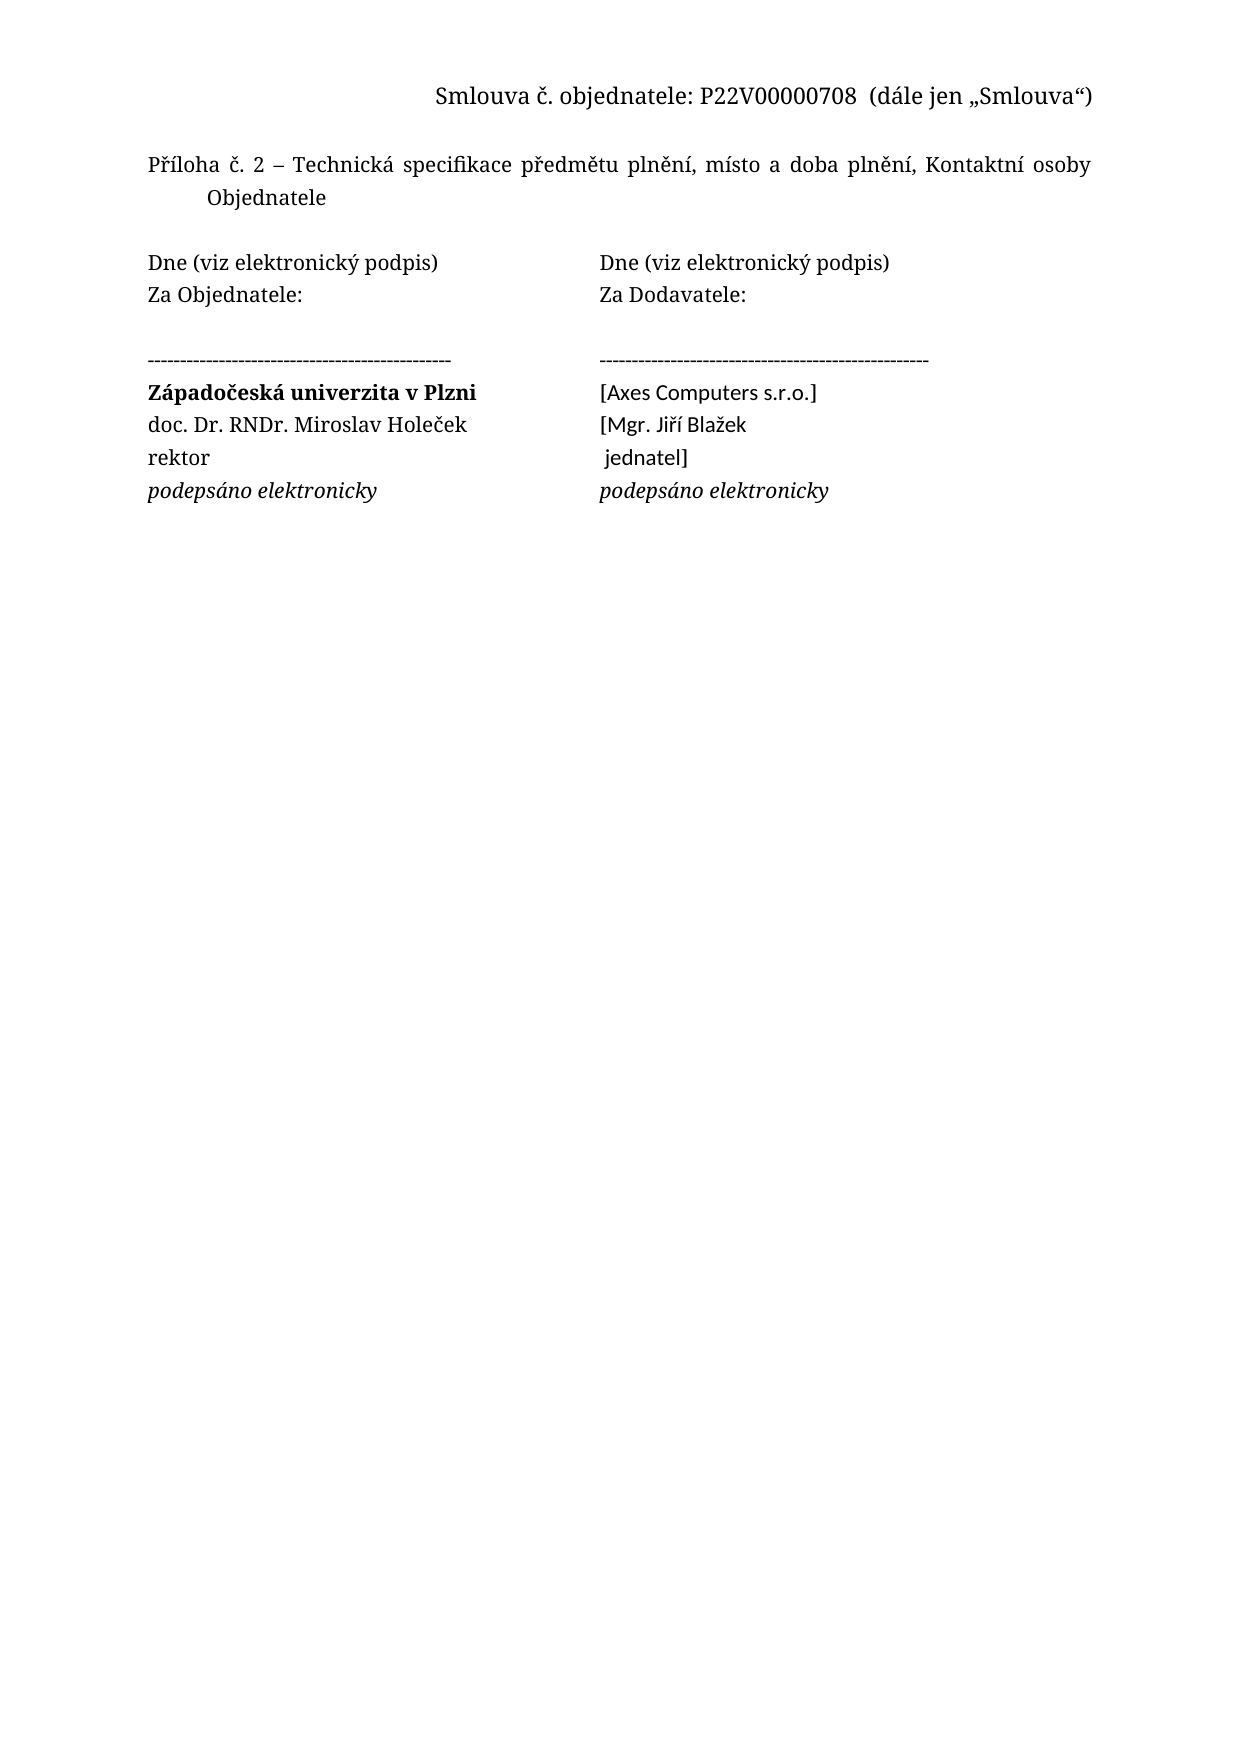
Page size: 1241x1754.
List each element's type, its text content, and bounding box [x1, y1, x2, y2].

table_header Dne (viz elektronický podpis) Za Objednatele: ----------------------------------------------- Západočeská univerzita v Plzni doc. Dr. RNDr. Miroslav Holeček rektor podepsáno elektronicky [136, 248, 588, 508]
text Příloha č. 2 – Technická specifikace předmětu plnění, místo a doba plnění, Kontaktní osoby Objednatele [148, 150, 1093, 211]
table_header Dne (viz elektronický podpis) Za Dodavatele: --------------------------------------------------- [Axes Computers s.r.o.] [Mgr. Jiří Blažek jednatel] podepsáno elektronicky [588, 248, 1040, 508]
